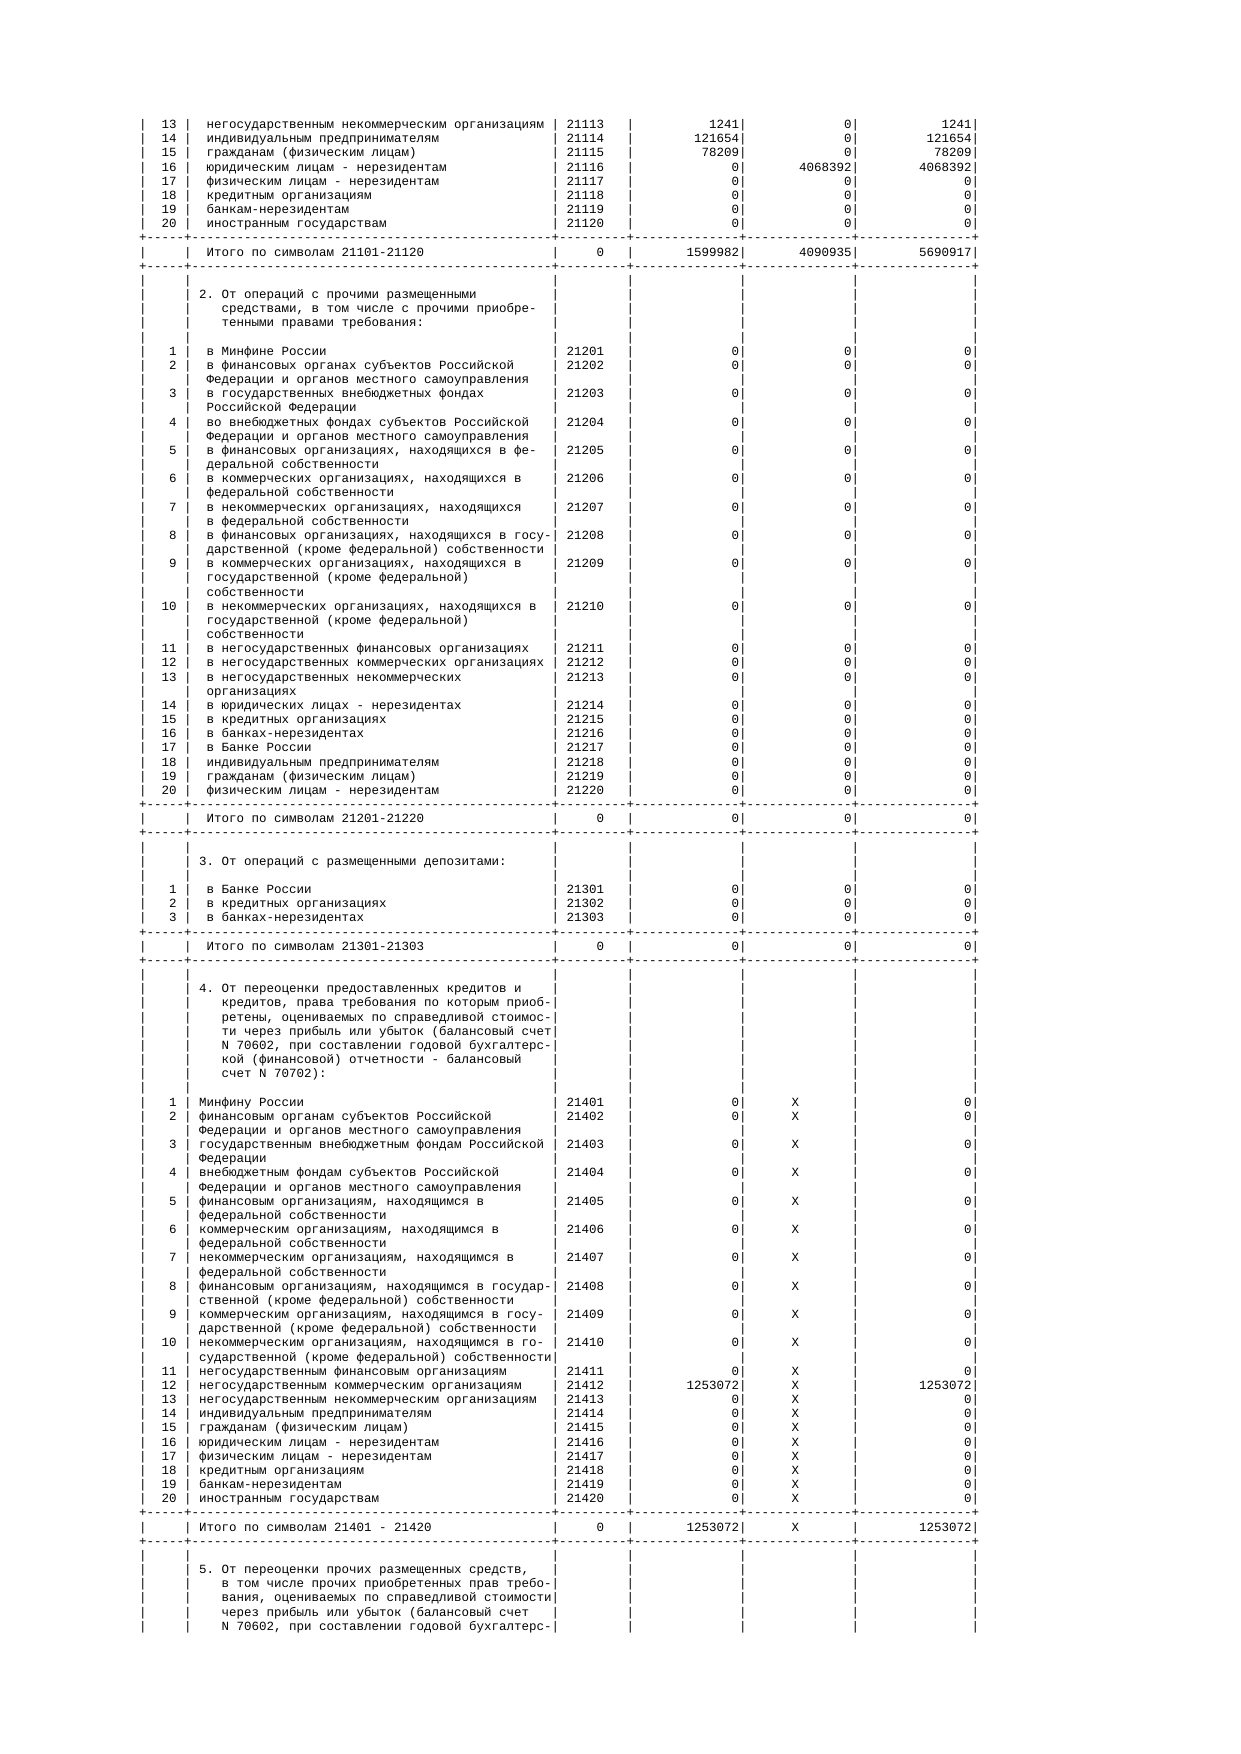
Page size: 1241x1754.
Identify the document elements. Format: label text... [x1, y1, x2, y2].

text +-----+------------------------------------------------+---------+--------------+--------------+---------------+ [139, 1506, 1101, 1521]
text | | тенными правами требования: | | | | | [139, 316, 1101, 331]
text | 8 | финансовым организациям, находящимся в государ-| 21408 | 0| Х | 0| [139, 1280, 1101, 1294]
text +-----+------------------------------------------------+---------+--------------+--------------+---------------+ [139, 954, 1101, 968]
text | 2 | финансовым органам субъектов Российской | 21402 | 0| Х | 0| [139, 1110, 1101, 1124]
text | | ретены, оцениваемых по справедливой стоимос-| | | | | [139, 1011, 1101, 1025]
text | | Федерации и органов местного самоуправления | | | | | [139, 373, 1101, 387]
text | 7 | в некоммерческих организациях, находящихся | 21207 | 0| 0| 0| [139, 501, 1101, 515]
text | | в том числе прочих приобретенных прав требо-| | | | | [139, 1577, 1101, 1591]
text | 17 | физическим лицам - нерезидентам | 21417 | 0| Х | 0| [139, 1450, 1101, 1464]
text | | | | | | | [139, 869, 1101, 883]
text | 14 | в юридических лицах - нерезидентах | 21214 | 0| 0| 0| [139, 699, 1101, 713]
text | | сударственной (кроме федеральной) собственности| | | | | [139, 1351, 1101, 1365]
text | | собственности | | | | | [139, 628, 1101, 642]
text | 18 | кредитным организациям | 21118 | 0| 0| 0| [139, 189, 1101, 203]
text | | деральной собственности | | | | | [139, 458, 1101, 472]
text | 7 | некоммерческим организациям, находящимся в | 21407 | 0| Х | 0| [139, 1251, 1101, 1266]
text +-----+------------------------------------------------+---------+--------------+--------------+---------------+ [139, 926, 1101, 940]
text | 17 | физическим лицам - нерезидентам | 21117 | 0| 0| 0| [139, 175, 1101, 189]
text | | через прибыль или убыток (балансовый счет | | | | | [139, 1606, 1101, 1620]
text | | вания, оцениваемых по справедливой стоимости| | | | | [139, 1591, 1101, 1606]
text | 19 | банкам-нерезидентам | 21419 | 0| Х | 0| [139, 1478, 1101, 1492]
text | 14 | индивидуальным предпринимателям | 21114 | 121654| 0| 121654| [139, 132, 1101, 146]
text | 6 | в коммерческих организациях, находящихся в | 21206 | 0| 0| 0| [139, 472, 1101, 486]
text | | государственной (кроме федеральной) | | | | | [139, 614, 1101, 628]
text | | дарственной (кроме федеральной) собственности | | | | | [139, 543, 1101, 557]
text | 13 | негосударственным некоммерческим организациям | 21413 | 0| Х | 0| [139, 1393, 1101, 1407]
text | 1 | Минфину России | 21401 | 0| Х | 0| [139, 1096, 1101, 1110]
text | 6 | коммерческим организациям, находящимся в | 21406 | 0| Х | 0| [139, 1223, 1101, 1237]
text | | федеральной собственности | | | | | [139, 1209, 1101, 1223]
text +-----+------------------------------------------------+---------+--------------+--------------+---------------+ [139, 798, 1101, 812]
text | 14 | индивидуальным предпринимателям | 21414 | 0| Х | 0| [139, 1407, 1101, 1421]
text | 13 | негосударственным некоммерческим организациям | 21113 | 1241| 0| 1241| [139, 118, 1101, 132]
text | 18 | кредитным организациям | 21418 | 0| Х | 0| [139, 1464, 1101, 1478]
text | 15 | гражданам (физическим лицам) | 21415 | 0| Х | 0| [139, 1421, 1101, 1436]
text | 1 | в Минфине России | 21201 | 0| 0| 0| [139, 345, 1101, 359]
text | 17 | в Банке России | 21217 | 0| 0| 0| [139, 741, 1101, 756]
text | | Федерации и органов местного самоуправления | | | | | [139, 1124, 1101, 1138]
text | | в федеральной собственности | | | | | [139, 515, 1101, 529]
text | | Российской Федерации | | | | | [139, 401, 1101, 416]
text | 9 | в коммерческих организациях, находящихся в | 21209 | 0| 0| 0| [139, 557, 1101, 571]
text | | | | | | | [139, 968, 1101, 982]
text | | N 70602, при составлении годовой бухгалтерс-| | | | | [139, 1620, 1101, 1634]
text | | N 70602, при составлении годовой бухгалтерс-| | | | | [139, 1039, 1101, 1053]
text | 8 | в финансовых организациях, находящихся в госу-| 21208 | 0| 0| 0| [139, 529, 1101, 543]
text | 11 | в негосударственных финансовых организациях | 21211 | 0| 0| 0| [139, 642, 1101, 656]
text | | федеральной собственности | | | | | [139, 1237, 1101, 1251]
text | 20 | иностранным государствам | 21420 | 0| Х | 0| [139, 1492, 1101, 1506]
text | 12 | в негосударственных коммерческих организациях | 21212 | 0| 0| 0| [139, 656, 1101, 671]
text | 15 | гражданам (физическим лицам) | 21115 | 78209| 0| 78209| [139, 146, 1101, 161]
text | 5 | финансовым организациям, находящимся в | 21405 | 0| Х | 0| [139, 1195, 1101, 1209]
text | 12 | негосударственным коммерческим организациям | 21412 | 1253072| Х | 1253072| [139, 1379, 1101, 1393]
text | 19 | гражданам (физическим лицам) | 21219 | 0| 0| 0| [139, 770, 1101, 784]
text | | ти через прибыль или убыток (балансовый счет| | | | | [139, 1025, 1101, 1039]
text | | | | | | | [139, 274, 1101, 288]
text | 2 | в финансовых органах субъектов Российской | 21202 | 0| 0| 0| [139, 359, 1101, 373]
text | 10 | некоммерческим организациям, находящимся в го- | 21410 | 0| Х | 0| [139, 1336, 1101, 1351]
text | 4 | во внебюджетных фондах субъектов Российской | 21204 | 0| 0| 0| [139, 416, 1101, 430]
text | 4 | внебюджетным фондам субъектов Российской | 21404 | 0| Х | 0| [139, 1166, 1101, 1181]
text | | 5. От переоценки прочих размещенных средств, | | | | | [139, 1563, 1101, 1577]
text | 9 | коммерческим организациям, находящимся в госу- | 21409 | 0| Х | 0| [139, 1308, 1101, 1322]
text +-----+------------------------------------------------+---------+--------------+--------------+---------------+ [139, 231, 1101, 246]
text | | Итого по символам 21101-21120 | 0 | 1599982| 4090935| 5690917| [139, 246, 1101, 260]
text | | федеральной собственности | | | | | [139, 1266, 1101, 1280]
text | 1 | в Банке России | 21301 | 0| 0| 0| [139, 883, 1101, 897]
text | | средствами, в том числе с прочими приобре- | | | | | [139, 302, 1101, 316]
text | 5 | в финансовых организациях, находящихся в фе- | 21205 | 0| 0| 0| [139, 444, 1101, 458]
text | 3 | государственным внебюджетным фондам Российской | 21403 | 0| Х | 0| [139, 1138, 1101, 1152]
text | | Итого по символам 21301-21303 | 0 | 0| 0| 0| [139, 940, 1101, 954]
text | | Федерации | | | | | [139, 1152, 1101, 1166]
text | 13 | в негосударственных некоммерческих | 21213 | 0| 0| 0| [139, 671, 1101, 685]
text | | | | | | | [139, 331, 1101, 345]
text | 16 | юридическим лицам - нерезидентам | 21116 | 0| 4068392| 4068392| [139, 161, 1101, 175]
text | 20 | иностранным государствам | 21120 | 0| 0| 0| [139, 217, 1101, 231]
text | | | | | | | [139, 841, 1101, 855]
text | 11 | негосударственным финансовым организациям | 21411 | 0| Х | 0| [139, 1365, 1101, 1379]
text | | 3. От операций с размещенными депозитами: | | | | | [139, 855, 1101, 869]
text | 10 | в некоммерческих организациях, находящихся в | 21210 | 0| 0| 0| [139, 600, 1101, 614]
text | 20 | физическим лицам - нерезидентам | 21220 | 0| 0| 0| [139, 784, 1101, 798]
text | | 4. От переоценки предоставленных кредитов и | | | | | [139, 982, 1101, 996]
text | 2 | в кредитных организациях | 21302 | 0| 0| 0| [139, 897, 1101, 911]
text | | кредитов, права требования по которым приоб-| | | | | [139, 996, 1101, 1011]
text | 3 | в банках-нерезидентах | 21303 | 0| 0| 0| [139, 911, 1101, 926]
text | 19 | банкам-нерезидентам | 21119 | 0| 0| 0| [139, 203, 1101, 217]
text | | ственной (кроме федеральной) собственности | | | | | [139, 1294, 1101, 1308]
text +-----+------------------------------------------------+---------+--------------+--------------+---------------+ [139, 260, 1101, 274]
text | | кой (финансовой) отчетности - балансовый | | | | | [139, 1053, 1101, 1067]
text | | дарственной (кроме федеральной) собственности | | | | | [139, 1322, 1101, 1336]
text | | 2. От операций с прочими размещенными | | | | | [139, 288, 1101, 302]
text | 15 | в кредитных организациях | 21215 | 0| 0| 0| [139, 713, 1101, 727]
text | | собственности | | | | | [139, 586, 1101, 600]
text | | | | | | | [139, 1081, 1101, 1096]
text | 16 | юридическим лицам - нерезидентам | 21416 | 0| Х | 0| [139, 1436, 1101, 1450]
text | | федеральной собственности | | | | | [139, 486, 1101, 501]
text | 16 | в банках-нерезидентах | 21216 | 0| 0| 0| [139, 727, 1101, 741]
text | | Федерации и органов местного самоуправления | | | | | [139, 430, 1101, 444]
text +-----+------------------------------------------------+---------+--------------+--------------+---------------+ [139, 1535, 1101, 1549]
text | | счет N 70702): | | | | | [139, 1067, 1101, 1081]
text | | государственной (кроме федеральной) | | | | | [139, 571, 1101, 586]
text | | Федерации и органов местного самоуправления | | | | | [139, 1181, 1101, 1195]
text | 18 | индивидуальным предпринимателям | 21218 | 0| 0| 0| [139, 756, 1101, 770]
text +-----+------------------------------------------------+---------+--------------+--------------+---------------+ [139, 826, 1101, 841]
text | | | | | | | [139, 1549, 1101, 1563]
text | | организациях | | | | | [139, 685, 1101, 699]
text | | Итого по символам 21401 - 21420 | 0 | 1253072| Х | 1253072| [139, 1521, 1101, 1535]
text | 3 | в государственных внебюджетных фондах | 21203 | 0| 0| 0| [139, 387, 1101, 401]
text | | Итого по символам 21201-21220 | 0 | 0| 0| 0| [139, 812, 1101, 826]
